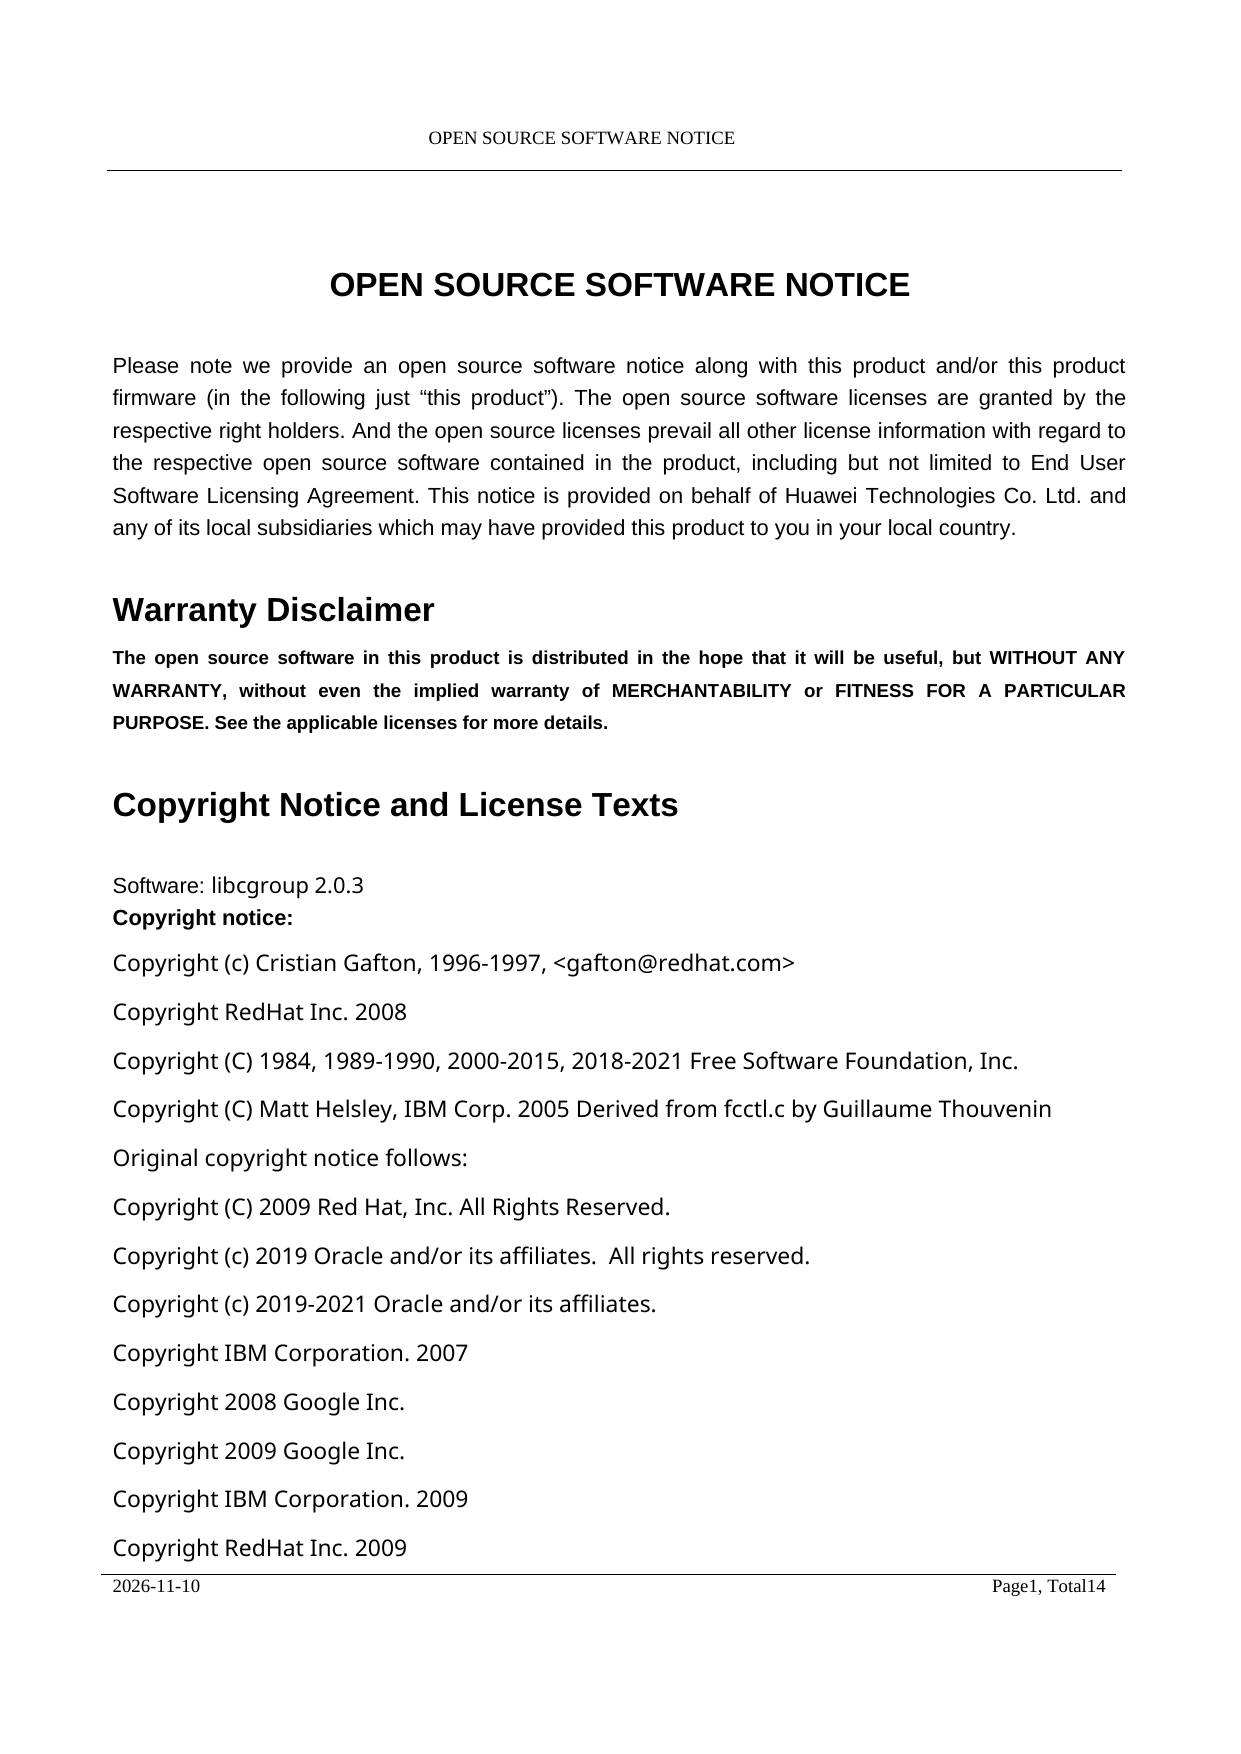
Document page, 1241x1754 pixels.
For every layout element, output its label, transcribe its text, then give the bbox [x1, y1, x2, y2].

text The open source software in this product is distributed in the hope that it will be useful, but WITHOUT ANY WARRANTY, without even the implied warranty of MERCHANTABILITY or FITNESS FOR A PARTICULAR PURPOSE. See the applicable licenses for more details. [112, 641, 1128, 739]
text Copyright Notice and License Texts [112, 771, 1128, 836]
text Warranty Disclaimer [112, 576, 1128, 641]
text OPEN SOURCE SOFTWARE NOTICE [112, 251, 1128, 316]
text Software: libcgroup 2.0.3 [112, 869, 1128, 901]
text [112, 947, 1128, 1564]
text Please note we provide an open source software notice along with this product and/or this product firmware (in the following just “this product”). The open source software licenses are granted by the respective right holders. And the open source licenses prevail all other license information with regard to the respective open source software contained in the product, including but not limited to End User Software Licensing Agreement. This notice is provided on behalf of Huawei Technologies Co. Ltd. and any of its local subsidiaries which may have provided this product to you in your local country. [112, 349, 1128, 544]
text Copyright notice: [112, 901, 1128, 934]
